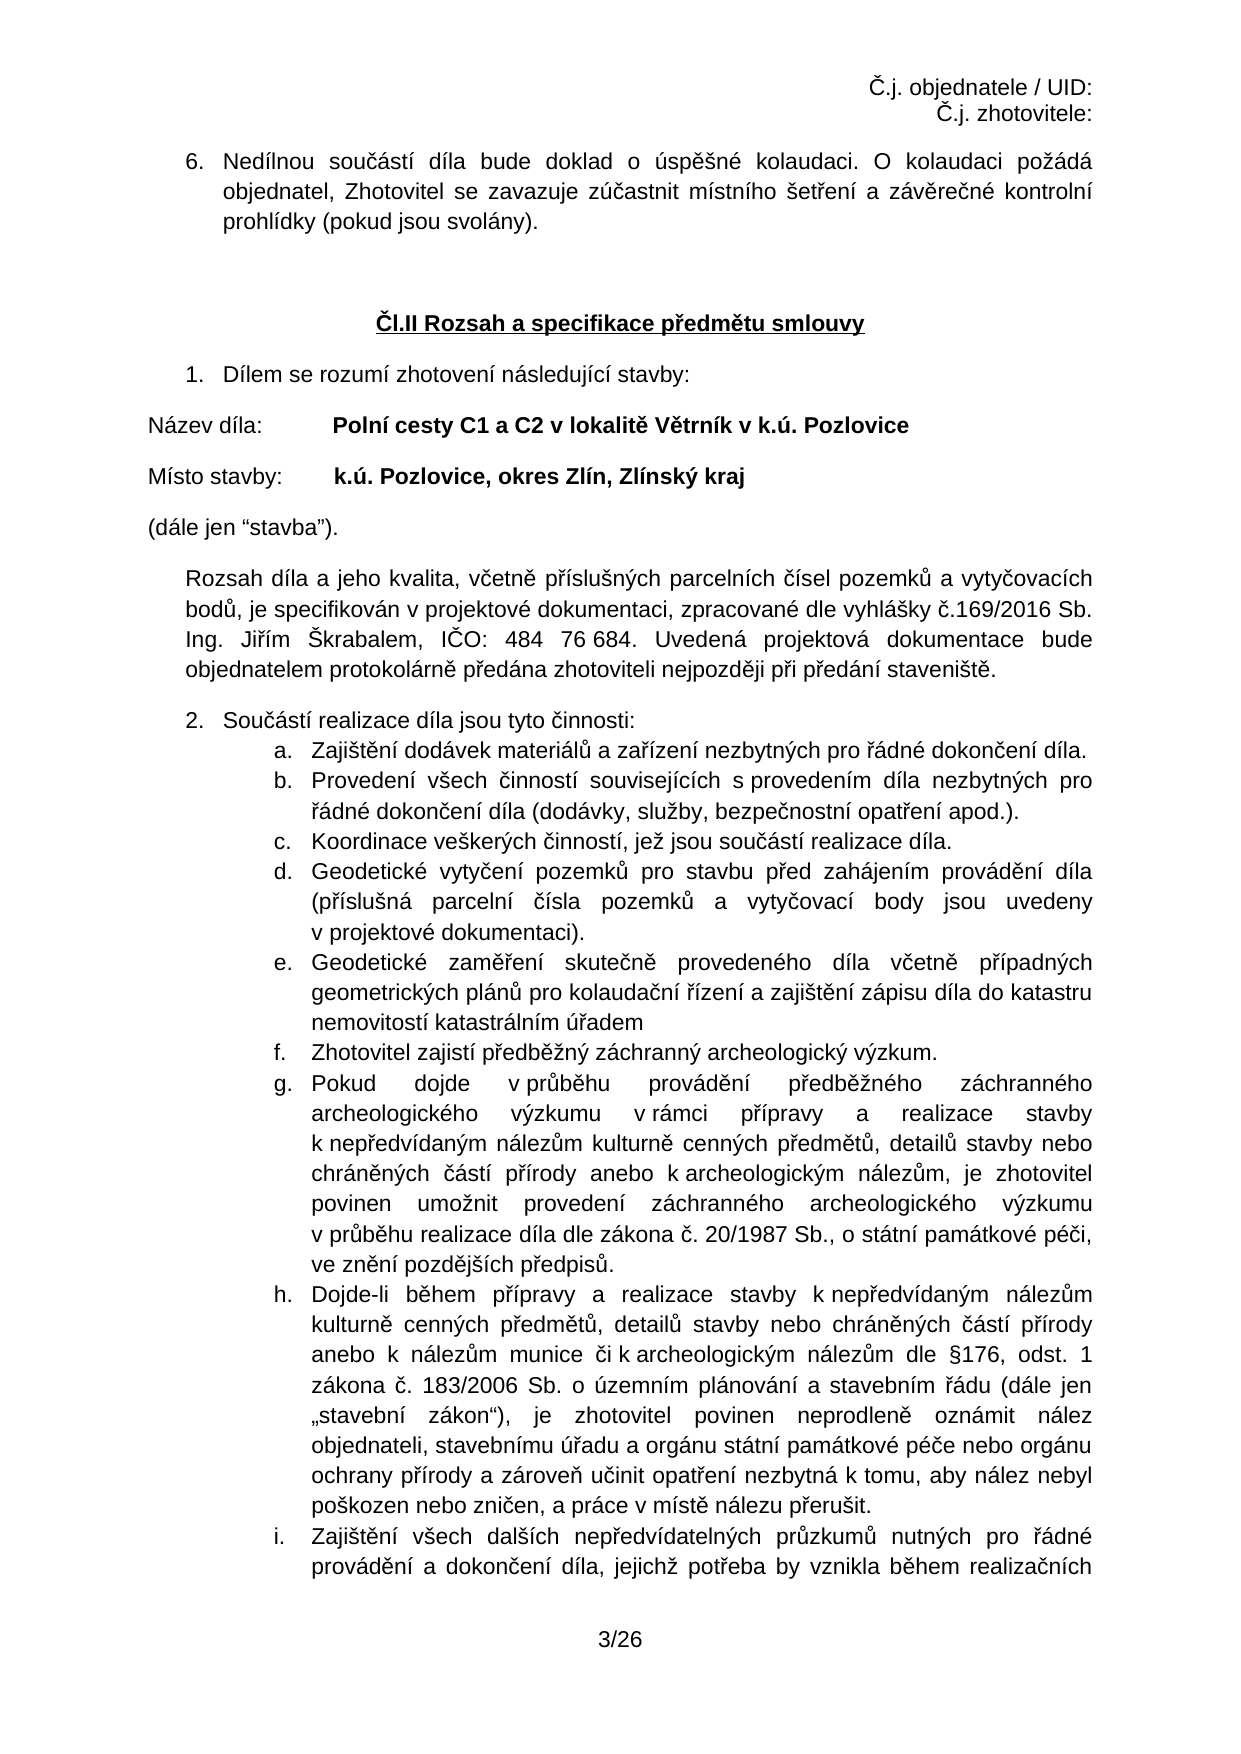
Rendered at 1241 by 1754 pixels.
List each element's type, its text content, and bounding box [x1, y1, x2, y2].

list Zhotovitel zajistí předběžný záchranný archeologický výzkum. [274, 1039, 1093, 1066]
list Geodetické zaměření skutečně provedeného díla včetně případných geometrických plánů pro kolaudační řízení a zajištění zápisu díla do katastru nemovitostí katastrálním úřadem [274, 949, 1093, 1035]
text Čl.II Rozsah a specifikace předmětu smlouvy [148, 310, 1093, 336]
list Pokud dojde v průběhu provádění předběžného záchranného archeologického výzkumu v rámci přípravy a realizace stavby k nepředvídaným nálezům kulturně cenných předmětů, detailů stavby nebo chráněných částí přírody anebo k archeologickým nálezům, je zhotovitel povinen umožnit provedení záchranného archeologického výzkumu v průběhu realizace díla dle zákona č. 20/1987 Sb., o státní památkové péči, ve znění pozdějších předpisů. [274, 1069, 1093, 1277]
list Geodetické vytyčení pozemků pro stavbu před zahájením provádění díla (příslušná parcelní čísla pozemků a vytyčovací body jsou uvedeny v projektové dokumentaci). [274, 858, 1093, 945]
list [274, 1523, 1093, 1579]
text (dále jen “stavba”). [148, 514, 1093, 541]
list Dojde-li během přípravy a realizace stavby k nepředvídaným nálezům kulturně cenných předmětů, detailů stavby nebo chráněných částí přírody anebo k nálezům munice či k archeologickým nálezům dle §176, odst. 1 zákona č. 183/2006 Sb. o územním plánování a stavebním řádu (dále jen „stavební zákon“), je zhotovitel povinen neprodleně oznámit nález objednateli, stavebnímu úřadu a orgánu státní památkové péče nebo orgánu ochrany přírody a zároveň učinit opatření nezbytná k tomu, aby nález nebyl poškozen nebo zničen, a práce v místě nálezu přerušit. [274, 1281, 1093, 1519]
list Zajištění dodávek materiálů a zařízení nezbytných pro řádné dokončení díla. [274, 737, 1093, 763]
text Místo stavby: k.ú. Pozlovice, okres Zlín, Zlínský kraj [148, 463, 1093, 489]
list Dílem se rozumí zhotovení následující stavby: [185, 361, 1093, 387]
text Název díla: Polní cesty C1 a C2 v lokalitě Větrník v k.ú. Pozlovice [148, 412, 1093, 438]
list Součástí realizace díla jsou tyto činnosti: [185, 707, 1093, 733]
list Koordinace veškerých činností, jež jsou součástí realizace díla. [274, 828, 1093, 854]
text Rozsah díla a jeho kvalita, včetně příslušných parcelních čísel pozemků a vytyčovacích bodů, je specifikován v projektové dokumentaci, zpracované dle vyhlášky č.169/2016 Sb. Ing. Jiřím Škrabalem, IČO: 484 76 684. Uvedená projektová dokumentace bude objednatelem protokolárně předána zhotoviteli nejpozději při předání staveniště. [185, 565, 1093, 682]
list Provedení všech činností souvisejících s provedením díla nezbytných pro řádné dokončení díla (dodávky, služby, bezpečnostní opatření apod.). [274, 767, 1093, 824]
list Nedílnou součástí díla bude doklad o úspěšné kolaudaci. O kolaudaci požádá objednatel, Zhotovitel se zavazuje zúčastnit místního šetření a závěrečné kontrolní prohlídky (pokud jsou svolány). [185, 148, 1093, 234]
